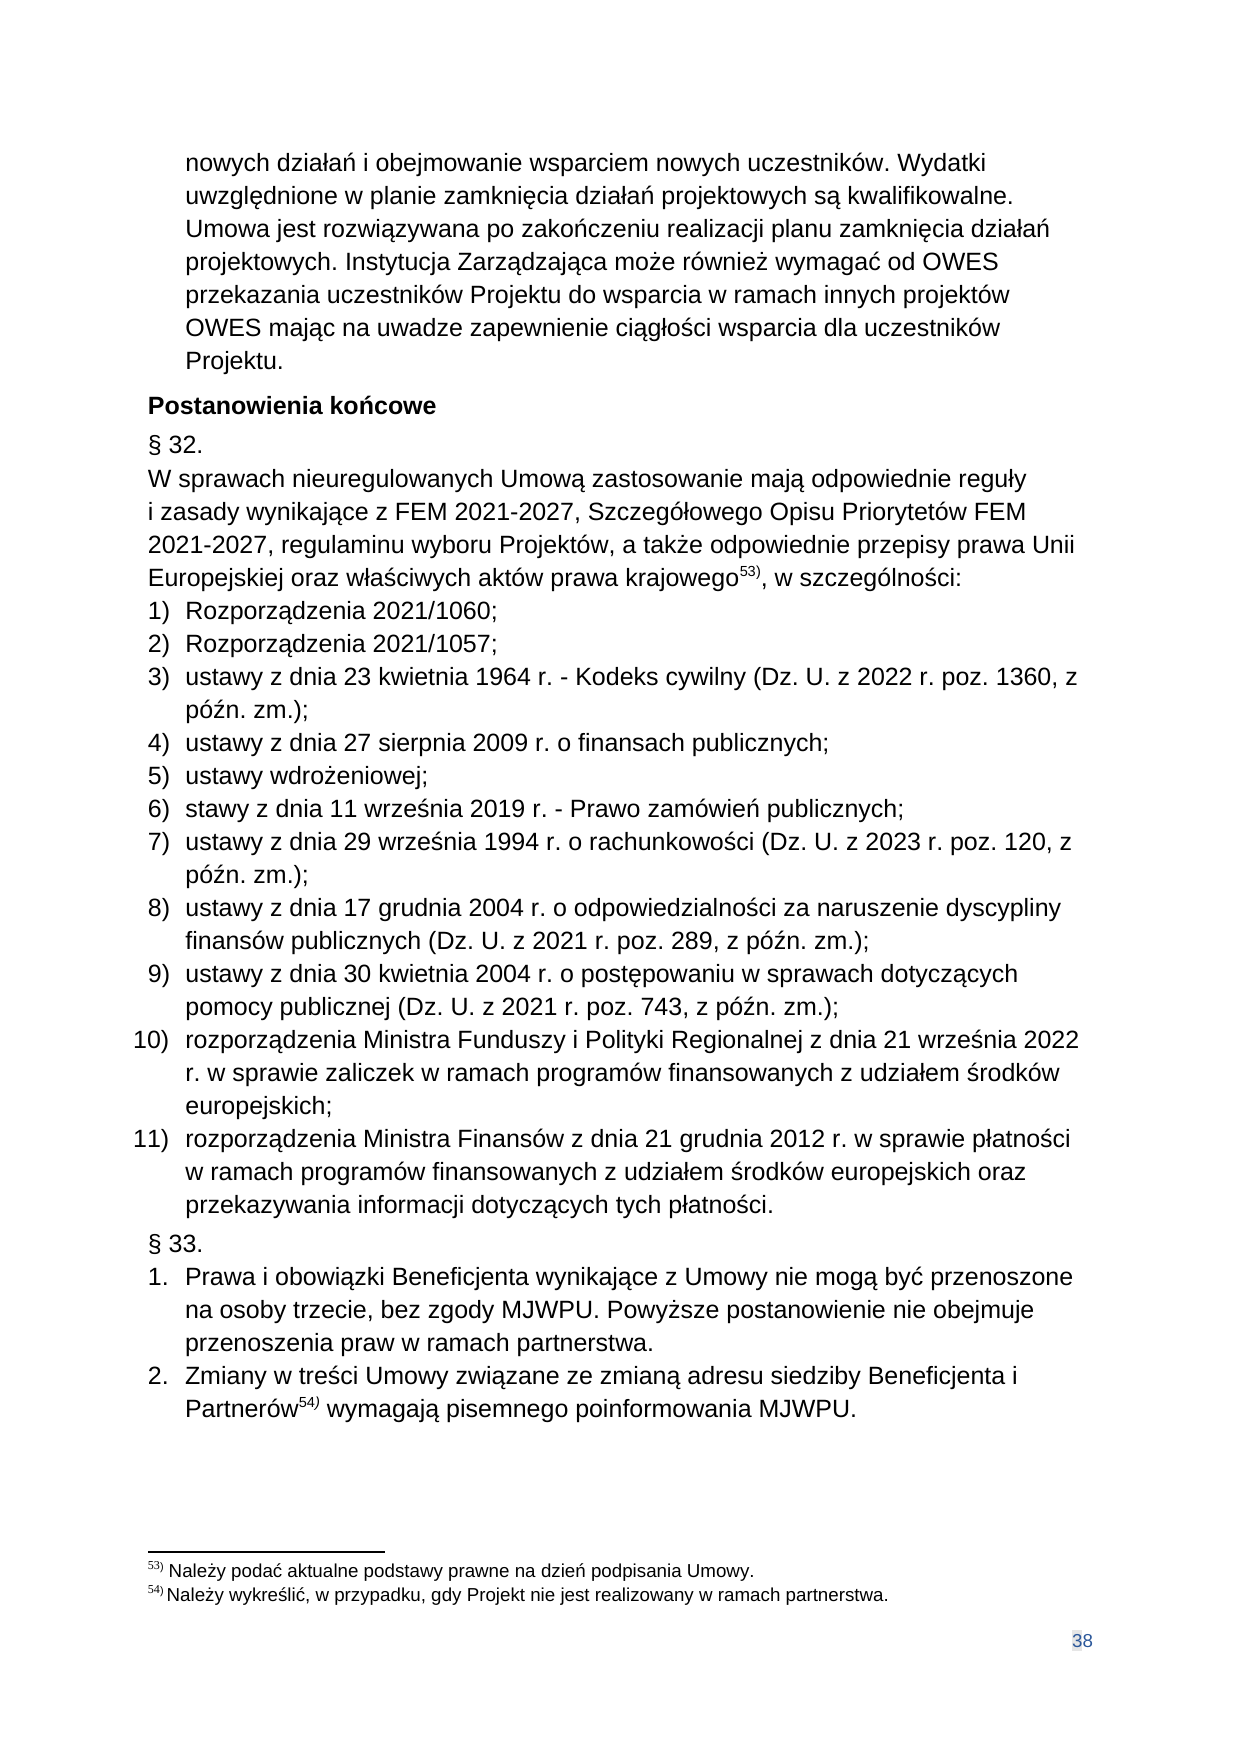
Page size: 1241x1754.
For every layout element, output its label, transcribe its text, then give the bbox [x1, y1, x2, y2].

list rozporządzenia Ministra Funduszy i Polityki Regionalnej z dnia 21 września 2022 r. w sprawie zaliczek w ramach programów finansowanych z udziałem środków europejskich; [133, 1025, 1093, 1120]
text W sprawach nieuregulowanych Umową zastosowanie mają odpowiednie reguły i zasady wynikające z FEM 2021-2027, Szczegółowego Opisu Priorytetów FEM 2021-2027, regulaminu wyboru Projektów, a także odpowiednie przepisy prawa Unii Europejskiej oraz właściwych aktów prawa krajowego), w szczególności: [148, 463, 1093, 591]
subtitle § 32. [148, 431, 1093, 459]
subtitle § 33. [148, 1229, 1093, 1258]
list ustawy wdrożeniowej; [148, 761, 1093, 789]
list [148, 148, 1093, 374]
list Zmiany w treści Umowy związane ze zmianą adresu siedziby Beneficjenta i Partnerów) wymagają pisemnego poinformowania MJWPU. [148, 1361, 1093, 1423]
list Rozporządzenia 2021/1060; [148, 596, 1093, 624]
list ustawy z dnia 17 grudnia 2004 r. o odpowiedzialności za naruszenie dyscypliny finansów publicznych (Dz. U. z 2021 r. poz. 289, z późn. zm.); [148, 893, 1093, 954]
list ustawy z dnia 30 kwietnia 2004 r. o postępowaniu w sprawach dotyczących pomocy publicznej (Dz. U. z 2021 r. poz. 743, z późn. zm.); [148, 959, 1093, 1021]
list stawy z dnia 11 września 2019 r. - Prawo zamówień publicznych; [148, 794, 1093, 822]
list ustawy z dnia 27 sierpnia 2009 r. o finansach publicznych; [148, 728, 1093, 756]
list ustawy z dnia 29 września 1994 r. o rachunkowości (Dz. U. z 2023 r. poz. 120, z późn. zm.); [148, 827, 1093, 888]
subtitle Postanowienia końcowe [148, 391, 1093, 420]
list ustawy z dnia 23 kwietnia 1964 r. - Kodeks cywilny (Dz. U. z 2022 r. poz. 1360, z późn. zm.); [148, 662, 1093, 723]
list rozporządzenia Ministra Finansów z dnia 21 grudnia 2012 r. w sprawie płatności w ramach programów finansowanych z udziałem środków europejskich oraz przekazywania informacji dotyczących tych płatności. [133, 1124, 1093, 1219]
list Rozporządzenia 2021/1057; [148, 629, 1093, 657]
list Prawa i obowiązki Beneficjenta wynikające z Umowy nie mogą być przenoszone na osoby trzecie, bez zgody MJWPU. Powyższe postanowienie nie obejmuje przenoszenia praw w ramach partnerstwa. [148, 1262, 1093, 1357]
